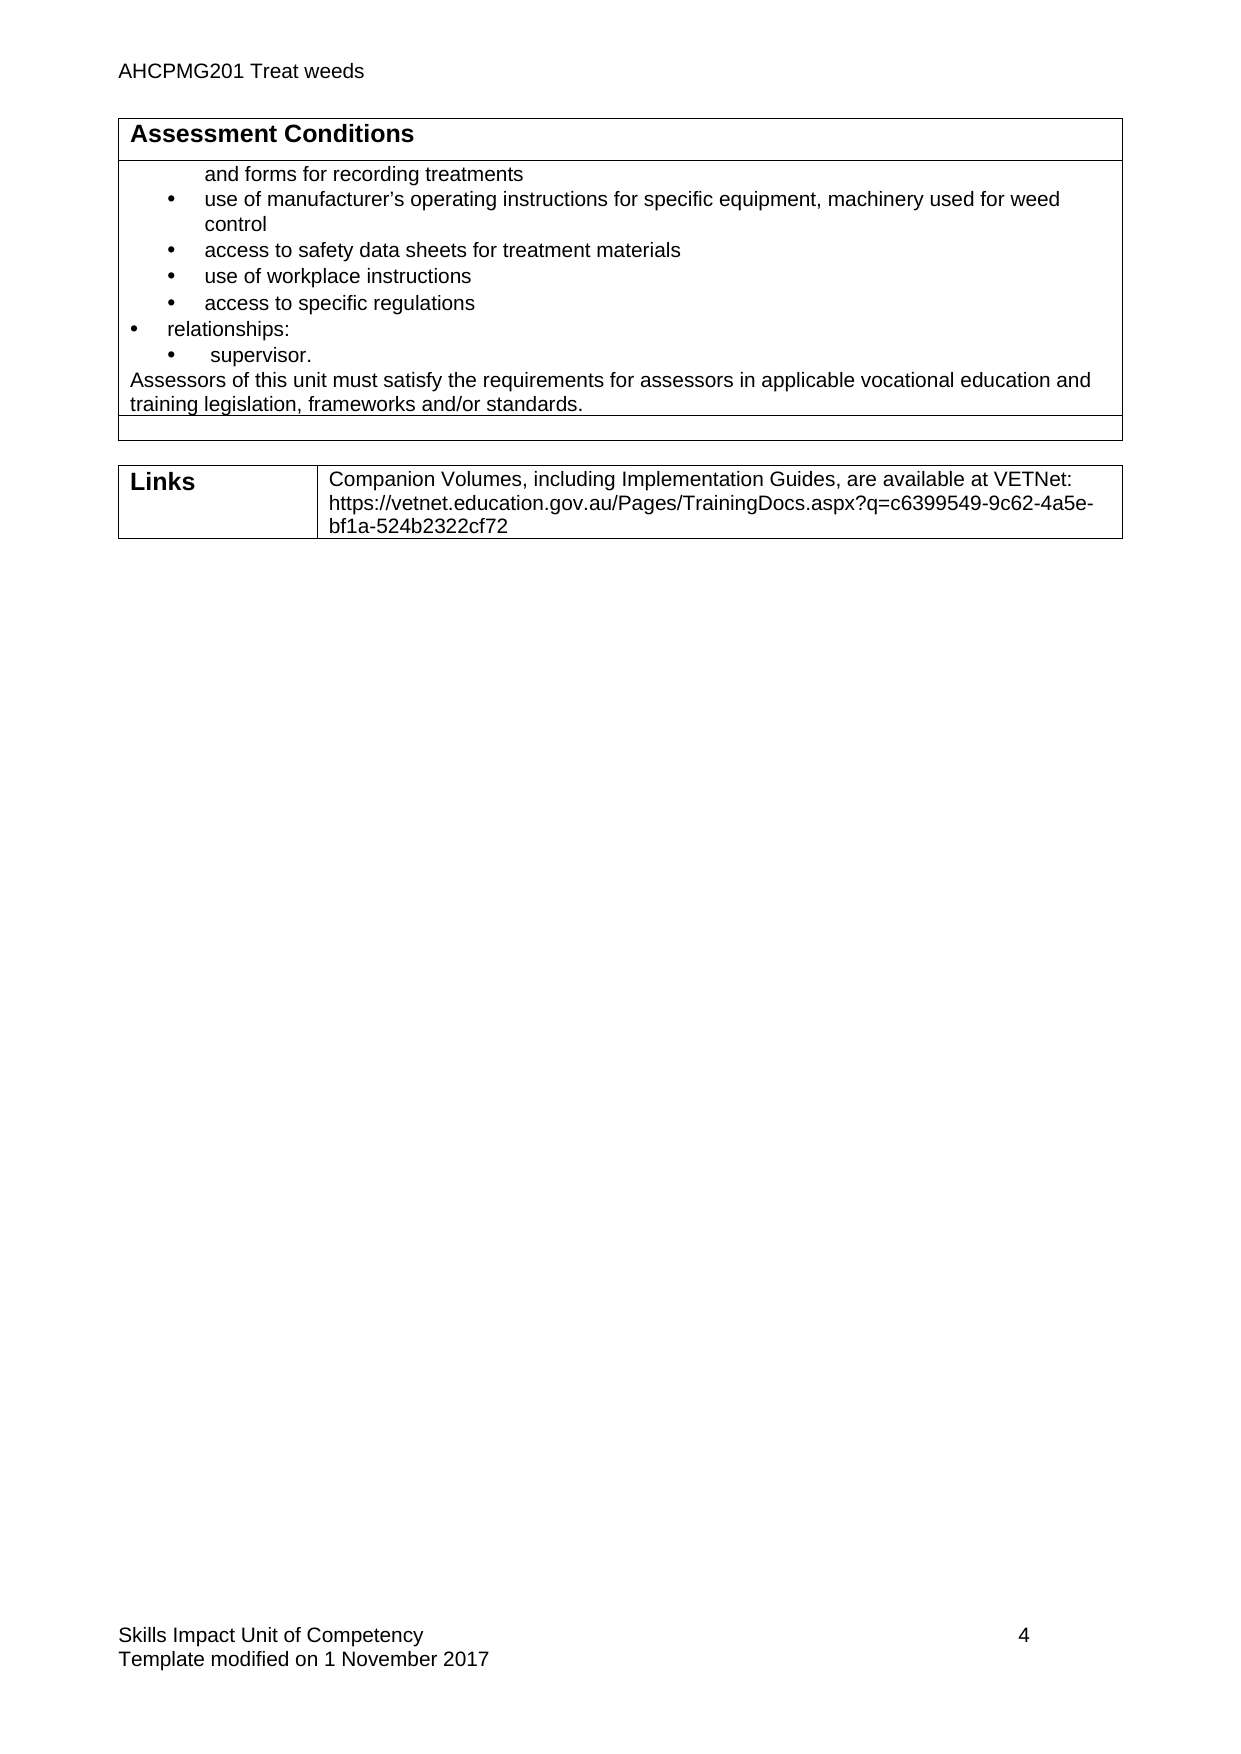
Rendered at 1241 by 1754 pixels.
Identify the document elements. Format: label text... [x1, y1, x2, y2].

table_header Links [119, 466, 317, 538]
table_header Companion Volumes, including Implementation Guides, are available at VETNet: https://vetnet.education.gov.au/Pages/TrainingDocs.aspx?q=c6399549-9c62-4a5e-bf1a-524b2322cf72 [318, 466, 1122, 538]
table_header Assessment Conditions [119, 119, 1122, 160]
table_cell [119, 416, 1122, 440]
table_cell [119, 161, 1122, 415]
